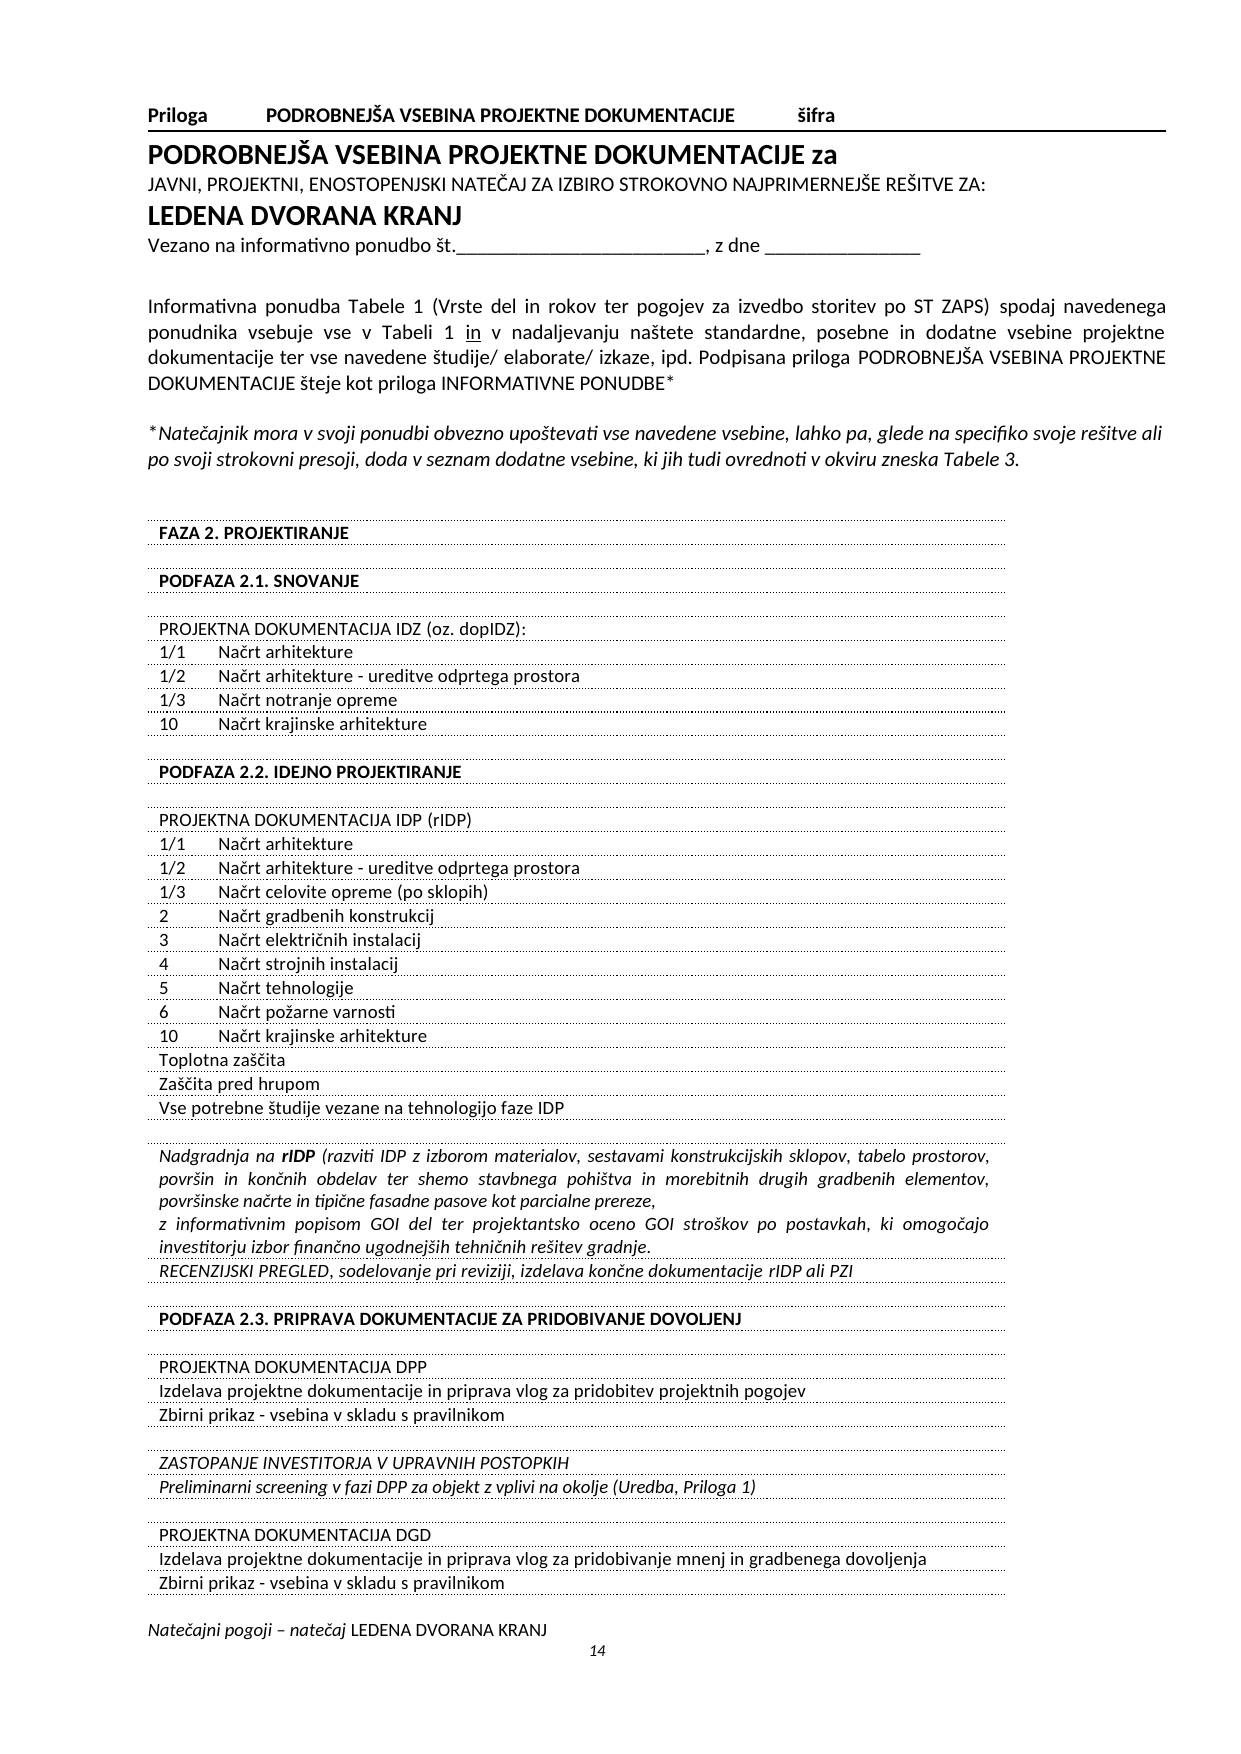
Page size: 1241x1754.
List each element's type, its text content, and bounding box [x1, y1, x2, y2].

table_cell [148, 592, 1004, 616]
table_cell 1/1 Načrt arhitekture [148, 640, 1004, 663]
table_cell 2 Načrt gradbenih konstrukcij [148, 903, 1004, 927]
table_header FAZA 2. PROJEKTIRANJE [148, 520, 1004, 544]
table_cell [148, 1426, 1004, 1450]
text Informativna ponudba Tabele 1 (Vrste del in rokov ter pogojev za izvedbo storitev po ST ZAPS) spodaj navedenega ponudnika vsebuje vse v Tabeli 1 in v nadaljevanju naštete standardne, posebne in dodatne vsebine projektne dokumentacije ter vse navedene študije/ elaborate/ izkaze, ipd. Podpisana priloga PODROBNEJŠA VSEBINA PROJEKTNE DOKUMENTACIJE šteje kot priloga INFORMATIVNE PONUDBE* [148, 293, 1166, 395]
table_cell PODFAZA 2.1. SNOVANJE [148, 568, 1004, 592]
table_cell 1/2 Načrt arhitekture - ureditve odprtega prostora [148, 855, 1004, 879]
table_cell 10 Načrt krajinske arhitekture [148, 711, 1004, 735]
table_cell 1/1 Načrt arhitekture [148, 831, 1004, 855]
table_cell [148, 1282, 1004, 1306]
table_cell Nadgradnja na rIDP (razviti IDP z izborom materialov, sestavami konstrukcijskih sklopov, tabelo prostorov, površin in končnih obdelav ter shemo stavbnega pohištva in morebitnih drugih gradbenih elementov, površinske načrte in tipične fasadne pasove kot parcialne prereze, z informativnim popisom GOI del ter projektantsko oceno GOI stroškov po postavkah, ki omogočajo investitorju izbor finančno ugodnejših tehničnih rešitev gradnje. [148, 1143, 1004, 1258]
table_cell 10 Načrt krajinske arhitekture [148, 1023, 1004, 1047]
table_cell 4 Načrt strojnih instalacij [148, 951, 1004, 975]
table_cell [148, 544, 1004, 568]
table_cell Zaščita pred hrupom [148, 1071, 1004, 1095]
table_cell reCENZIJSKI pregled, sodelovanje pri reviziji, izdelava končne dokumentacije rIDP ali PZI [148, 1258, 1004, 1282]
table_cell [148, 1330, 1004, 1354]
table_cell Izdelava projektne dokumentacije in priprava vlog za pridobitev projektnih pogojev [148, 1378, 1004, 1402]
table_cell 3 Načrt električnih instalacij [148, 927, 1004, 951]
table_cell PODFAZA 2.3. PRIPRAVA DOKUMENTACIJE ZA PRIDOBIVANJE DOVOLJENJ [148, 1306, 1004, 1330]
table_cell 1/3 Načrt celovite opreme (po sklopih) [148, 879, 1004, 903]
table_cell PODFAZA 2.2. IDEJNO PROJEKTIRANJE [148, 759, 1004, 783]
table_cell 5 Načrt tehnologije [148, 975, 1004, 999]
text PODROBNEJŠA VSEBINA PROJEKTNE DOKUMENTACIJE za [148, 136, 1166, 171]
table_cell PROJEKTNA DOKUMENTACIJA IDP (rIDP) [148, 807, 1004, 831]
table_cell PROJEKTNA DOKUMENTACIJA DPP [148, 1354, 1004, 1378]
table_cell [148, 783, 1004, 807]
table_cell Preliminarni screening v fazi DPP za objekt z vplivi na okolje (Uredba, Priloga 1) [148, 1474, 1004, 1498]
text *Natečajnik mora v svoji ponudbi obvezno upoštevati vse navedene vsebine, lahko pa, glede na specifiko svoje rešitve ali po svoji strokovni presoji, doda v seznam dodatne vsebine, ki jih tudi ovrednoti v okviru zneska Tabele 3. [148, 421, 1166, 471]
table_cell 1/3 Načrt notranje opreme [148, 688, 1004, 711]
table_cell [148, 735, 1004, 759]
text LEDENA DVORANA KRANJ [148, 197, 1166, 232]
table_cell Zastopanje investitorja v upravnih postopkih [148, 1450, 1004, 1474]
table_cell [148, 1498, 1004, 1522]
table_cell PROJEKTNA DOKUMENTACIJA IDZ (oz. dopIDZ): [148, 616, 1004, 639]
table_cell Zbirni prikaz - vsebina v skladu s pravilnikom [148, 1570, 1004, 1594]
table_cell Zbirni prikaz - vsebina v skladu s pravilnikom [148, 1402, 1004, 1426]
table_cell 6 Načrt požarne varnosti [148, 999, 1004, 1023]
table_cell [148, 1119, 1004, 1143]
table_cell Vse potrebne študije vezane na tehnologijo faze IDP [148, 1095, 1004, 1119]
table_cell Izdelava projektne dokumentacije in priprava vlog za pridobivanje mnenj in gradbenega dovoljenja [148, 1546, 1004, 1570]
table_cell PROJEKTNA DOKUMENTACIJA DGD [148, 1522, 1004, 1546]
text Priloga PODROBNEJŠA VSEBINA PROJEKTNE DOKUMENTACIJE šifra [148, 102, 1166, 130]
text Vezano na informativno ponudbo št.________________________, z dne _______________ [148, 232, 1166, 258]
text JAVNI, PROJEKTNI, ENOSTOPENJSKI NATEČAJ ZA IZBIRO STROKOVNO NAJPRIMERNEJŠE REŠITVE ZA: [148, 171, 1166, 197]
table_cell Toplotna zaščita [148, 1047, 1004, 1071]
table_cell 1/2 Načrt arhitekture - ureditve odprtega prostora [148, 664, 1004, 687]
